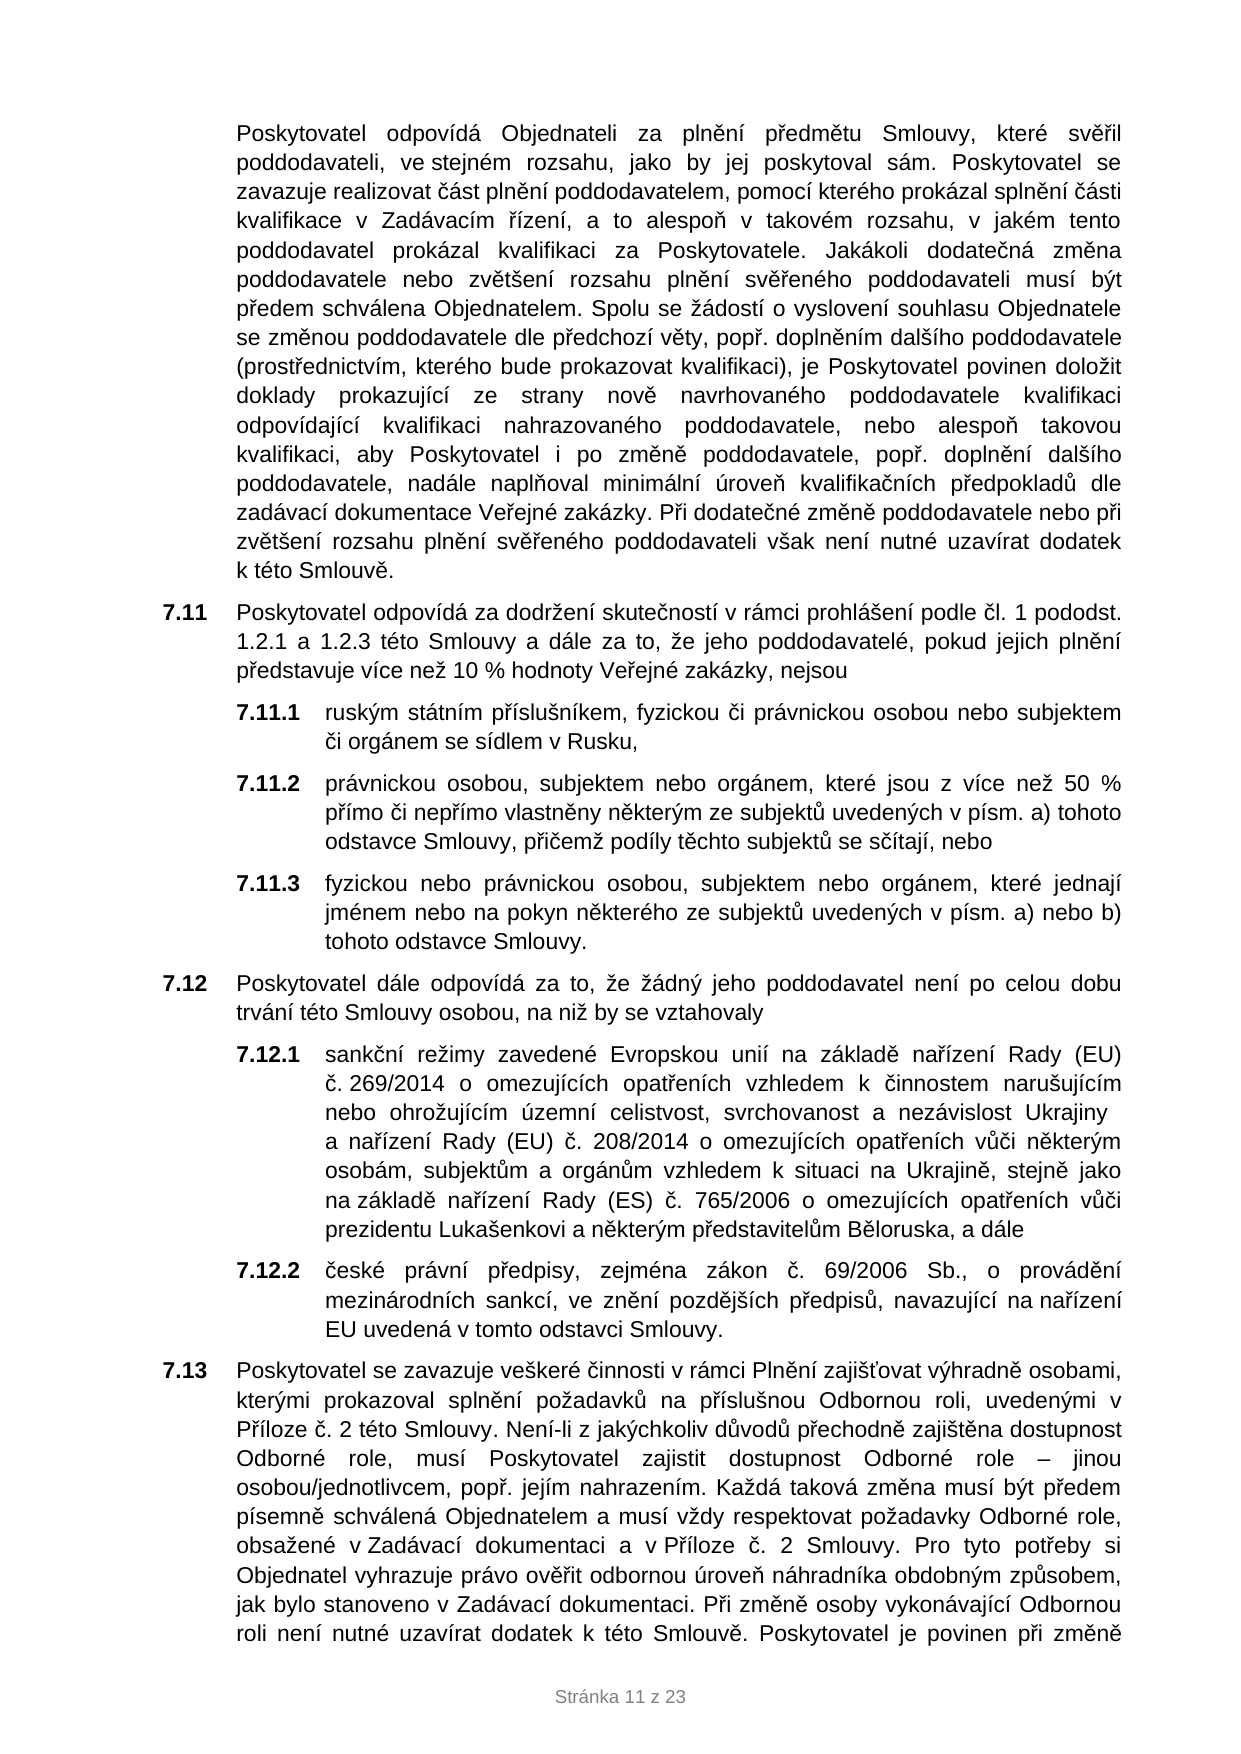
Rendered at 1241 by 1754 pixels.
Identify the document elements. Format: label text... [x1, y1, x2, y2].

text fyzickou nebo právnickou osobou, subjektem nebo orgánem, které jednají jménem nebo na pokyn některého ze subjektů uvedených v písm. a) nebo b) tohoto odstavce Smlouvy. [236, 868, 1122, 956]
text právnickou osobou, subjektem nebo orgánem, které jsou z více než 50 % přímo či nepřímo vlastněny některým ze subjektů uvedených v písm. a) tohoto odstavce Smlouvy, přičemž podíly těchto subjektů se sčítají, nebo [236, 768, 1122, 856]
text sankční režimy zavedené Evropskou unií na základě nařízení Rady (EU) č. 269/2014 o omezujících opatřeních vzhledem k činnostem narušujícím nebo ohrožujícím územní celistvost, svrchovanost a nezávislost Ukrajiny a nařízení Rady (EU) č. 208/2014 o omezujících opatřeních vůči některým osobám, subjektům a orgánům vzhledem k situaci na Ukrajině, stejně jako na základě nařízení Rady (ES) č. 765/2006 o omezujících opatřeních vůči prezidentu Lukašenkovi a některým představitelům Běloruska, a dále [236, 1039, 1122, 1243]
text české právní předpisy, zejména zákon č. 69/2006 Sb., o provádění mezinárodních sankcí, ve znění pozdějších předpisů, navazující na nařízení EU uvedená v tomto odstavci Smlouvy. [236, 1256, 1122, 1343]
text ruským státním příslušníkem, fyzickou či právnickou osobou nebo subjektem či orgánem se sídlem v Rusku, [236, 697, 1122, 756]
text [162, 118, 1122, 585]
text Poskytovatel odpovídá za dodržení skutečností v rámci prohlášení podle čl. 1 pododst. 1.2.2 a 1.2.3 této Smlouvy a dále za to, že jeho poddodavatelé, pokud jejich plnění představuje více než 10 % hodnoty Veřejné zakázky, nejsou [162, 597, 1122, 685]
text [162, 1356, 1122, 1647]
text Poskytovatel dále odpovídá za to, že žádný jeho poddodavatel není po celou dobu trvání této Smlouvy osobou, na niž by se vztahovaly [162, 968, 1122, 1026]
